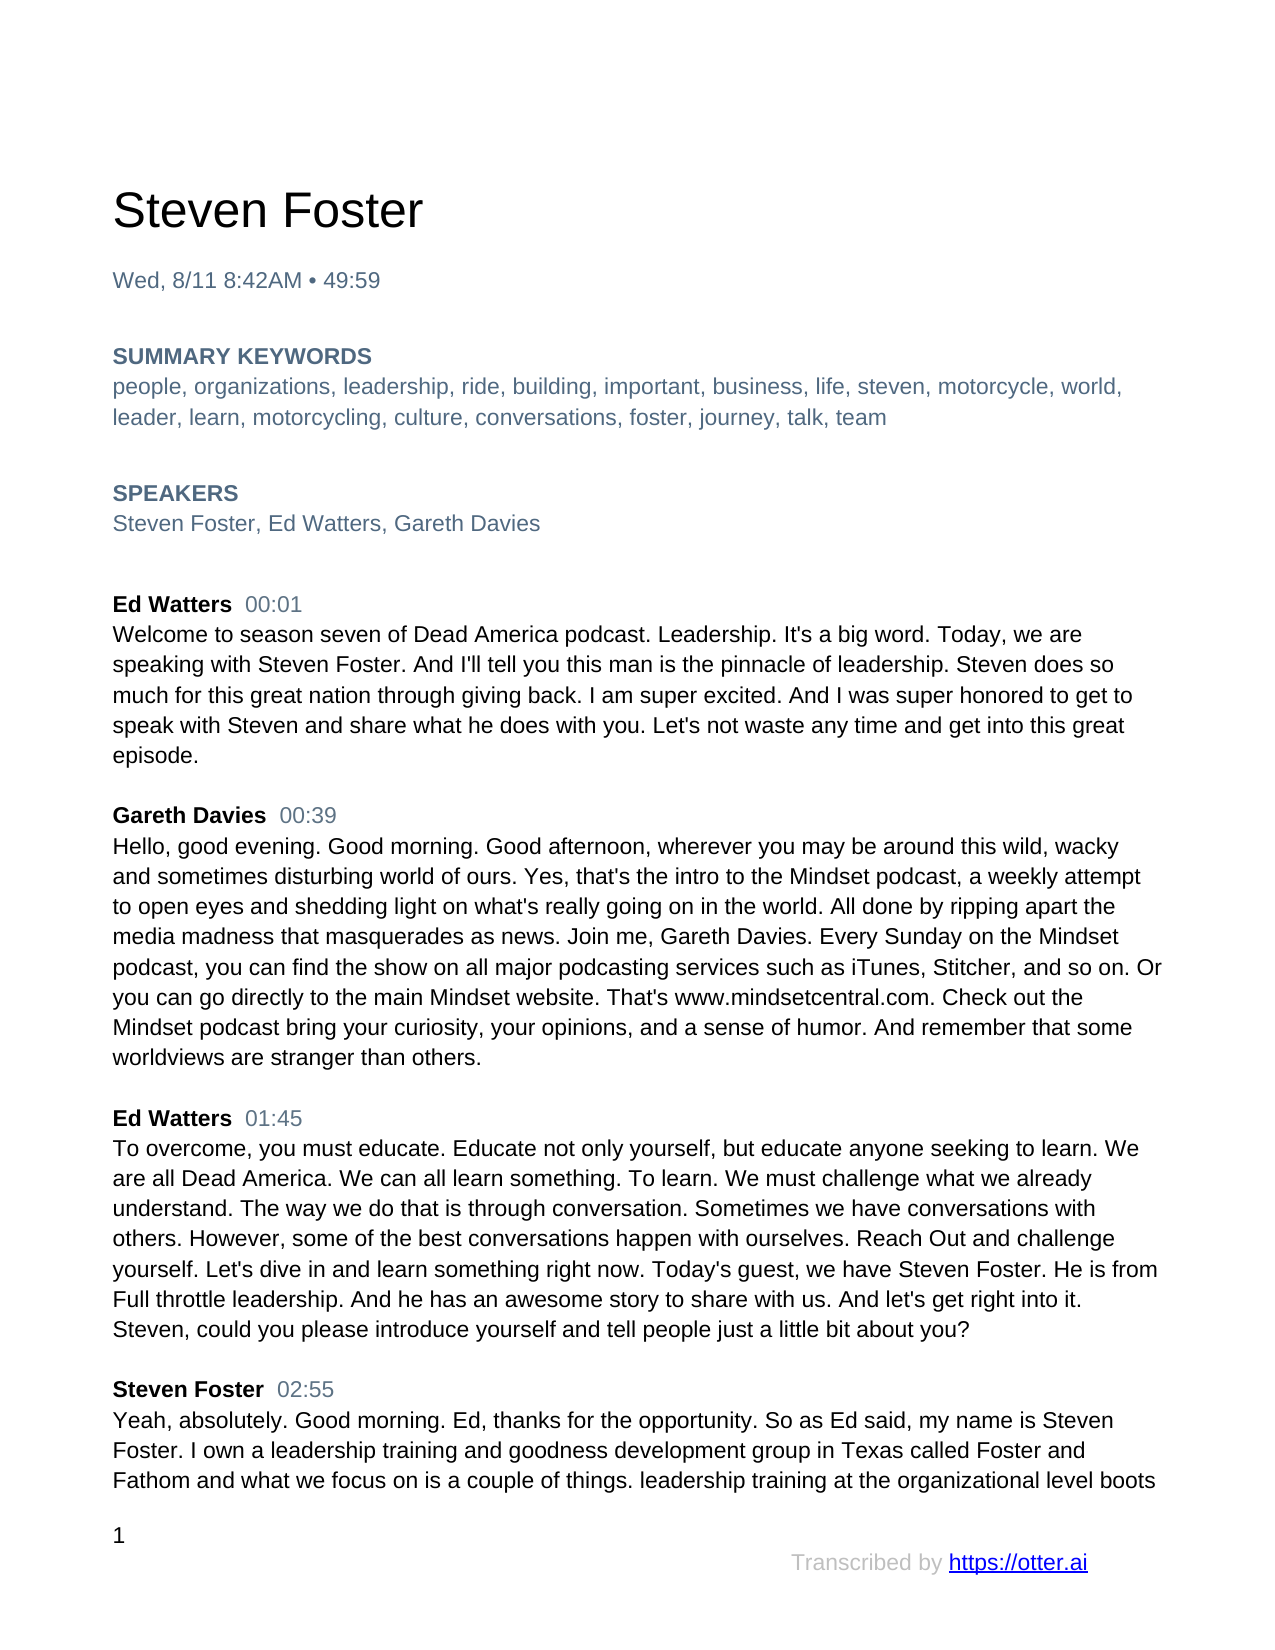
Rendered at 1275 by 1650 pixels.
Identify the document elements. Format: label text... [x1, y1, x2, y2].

text SUMMARY KEYWORDS [112, 343, 1162, 369]
text SPEAKERS [112, 479, 1162, 506]
text Wed, 8/11 8:42AM • 49:59 [112, 267, 1162, 293]
text Steven Foster [112, 180, 1162, 238]
text Ed Watters 00:01 [112, 591, 1162, 617]
text Steven Foster 02:55 [112, 1376, 1162, 1403]
text Ed Watters 01:45 [112, 1104, 1162, 1131]
text To overcome, you must educate. Educate not only yourself, but educate anyone seeking to learn. We are all Dead America. We can all learn something. To learn. We must challenge what we already understand. The way we do that is through conversation. Sometimes we have conversations with others. However, some of the best conversations happen with ourselves. Reach Out and challenge yourself. Let's dive in and learn something right now. Today's guest, we have Steven Foster. He is from Full throttle leadership. And he has an awesome story to share with us. And let's get right into it. Steven, could you please introduce yourself and tell people just a little bit about you? [112, 1135, 1162, 1342]
text Hello, good evening. Good morning. Good afternoon, wherever you may be around this wild, wacky and sometimes disturbing world of ours. Yes, that's the intro to the Mindset podcast, a weekly attempt to open eyes and shedding light on what's really going on in the world. All done by ripping apart the media madness that masquerades as news. Join me, Gareth Davies. Every Sunday on the Mindset podcast, you can find the show on all major podcasting services such as iTunes, Stitcher, and so on. Or you can go directly to the main Mindset website. That's www.mindsetcentral.com. Check out the Mindset podcast bring your curiosity, your opinions, and a sense of humor. And remember that some worldviews are stranger than others. [112, 833, 1162, 1071]
text people, organizations, leadership, ride, building, important, business, life, steven, motorcycle, world, leader, learn, motorcycling, culture, conversations, foster, journey, talk, team [112, 373, 1162, 430]
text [112, 1407, 1162, 1493]
text Welcome to season seven of Dead America podcast. Leadership. It's a big word. Today, we are speaking with Steven Foster. And I'll tell you this man is the pinnacle of leadership. Steven does so much for this great nation through giving back. I am super excited. And I was super honored to get to speak with Steven and share what he does with you. Let's not waste any time and get into this great episode. [112, 621, 1162, 768]
text Steven Foster, Ed Watters, Gareth Davies [112, 510, 1162, 536]
text Gareth Davies 00:39 [112, 802, 1162, 829]
